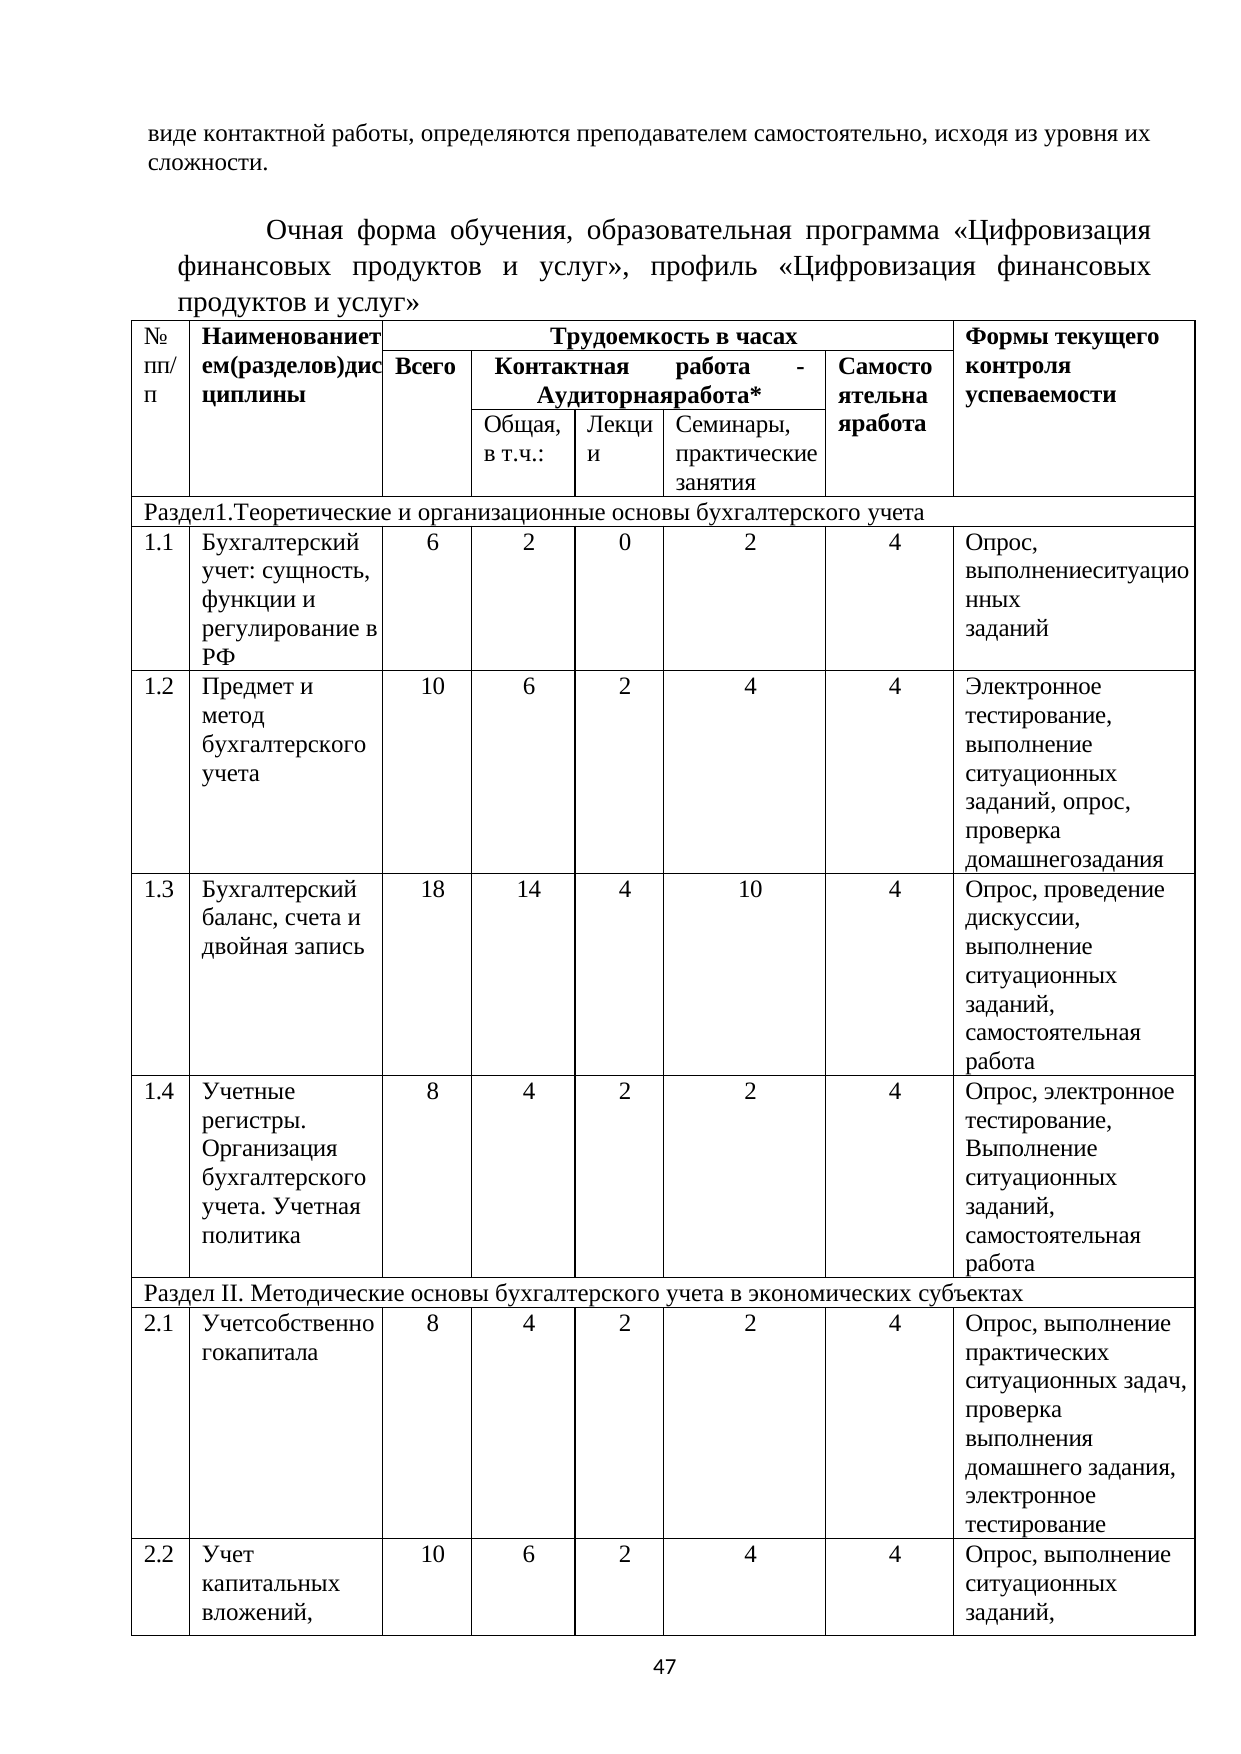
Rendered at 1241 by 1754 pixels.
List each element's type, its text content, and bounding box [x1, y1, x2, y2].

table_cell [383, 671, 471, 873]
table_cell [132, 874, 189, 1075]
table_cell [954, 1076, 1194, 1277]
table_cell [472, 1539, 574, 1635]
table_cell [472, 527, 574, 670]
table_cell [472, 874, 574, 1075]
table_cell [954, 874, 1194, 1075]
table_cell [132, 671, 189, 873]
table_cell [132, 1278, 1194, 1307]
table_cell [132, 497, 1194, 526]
text Очная форма обучения, образовательная программа «Цифровизация финансовых продуктов и услуг», профиль «Цифровизация финансовых продуктов и услуг» [177, 212, 1152, 318]
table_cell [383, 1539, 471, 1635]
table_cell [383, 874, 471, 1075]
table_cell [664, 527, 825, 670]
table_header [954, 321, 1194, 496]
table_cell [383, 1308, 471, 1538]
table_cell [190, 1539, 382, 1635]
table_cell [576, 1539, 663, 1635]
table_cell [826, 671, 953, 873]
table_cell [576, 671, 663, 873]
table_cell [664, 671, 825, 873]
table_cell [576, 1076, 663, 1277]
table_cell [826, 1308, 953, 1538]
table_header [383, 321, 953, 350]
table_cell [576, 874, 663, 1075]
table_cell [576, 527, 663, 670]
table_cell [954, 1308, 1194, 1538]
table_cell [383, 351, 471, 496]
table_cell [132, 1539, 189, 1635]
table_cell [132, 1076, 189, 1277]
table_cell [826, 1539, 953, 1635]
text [148, 118, 1152, 176]
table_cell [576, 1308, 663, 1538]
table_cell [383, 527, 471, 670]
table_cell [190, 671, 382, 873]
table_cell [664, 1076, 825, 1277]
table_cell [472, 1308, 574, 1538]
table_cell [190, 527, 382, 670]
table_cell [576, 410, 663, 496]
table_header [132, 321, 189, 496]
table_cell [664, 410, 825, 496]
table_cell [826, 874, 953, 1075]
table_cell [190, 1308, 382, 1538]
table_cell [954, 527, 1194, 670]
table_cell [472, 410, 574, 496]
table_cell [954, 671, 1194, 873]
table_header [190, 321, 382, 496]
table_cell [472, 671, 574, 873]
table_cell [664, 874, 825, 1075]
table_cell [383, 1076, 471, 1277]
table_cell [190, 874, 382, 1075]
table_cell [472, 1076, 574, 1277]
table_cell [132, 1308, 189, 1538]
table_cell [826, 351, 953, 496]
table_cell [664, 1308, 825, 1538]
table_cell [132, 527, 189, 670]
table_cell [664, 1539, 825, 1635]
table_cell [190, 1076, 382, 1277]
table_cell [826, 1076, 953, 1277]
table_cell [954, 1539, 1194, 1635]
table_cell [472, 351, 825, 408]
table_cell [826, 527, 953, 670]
